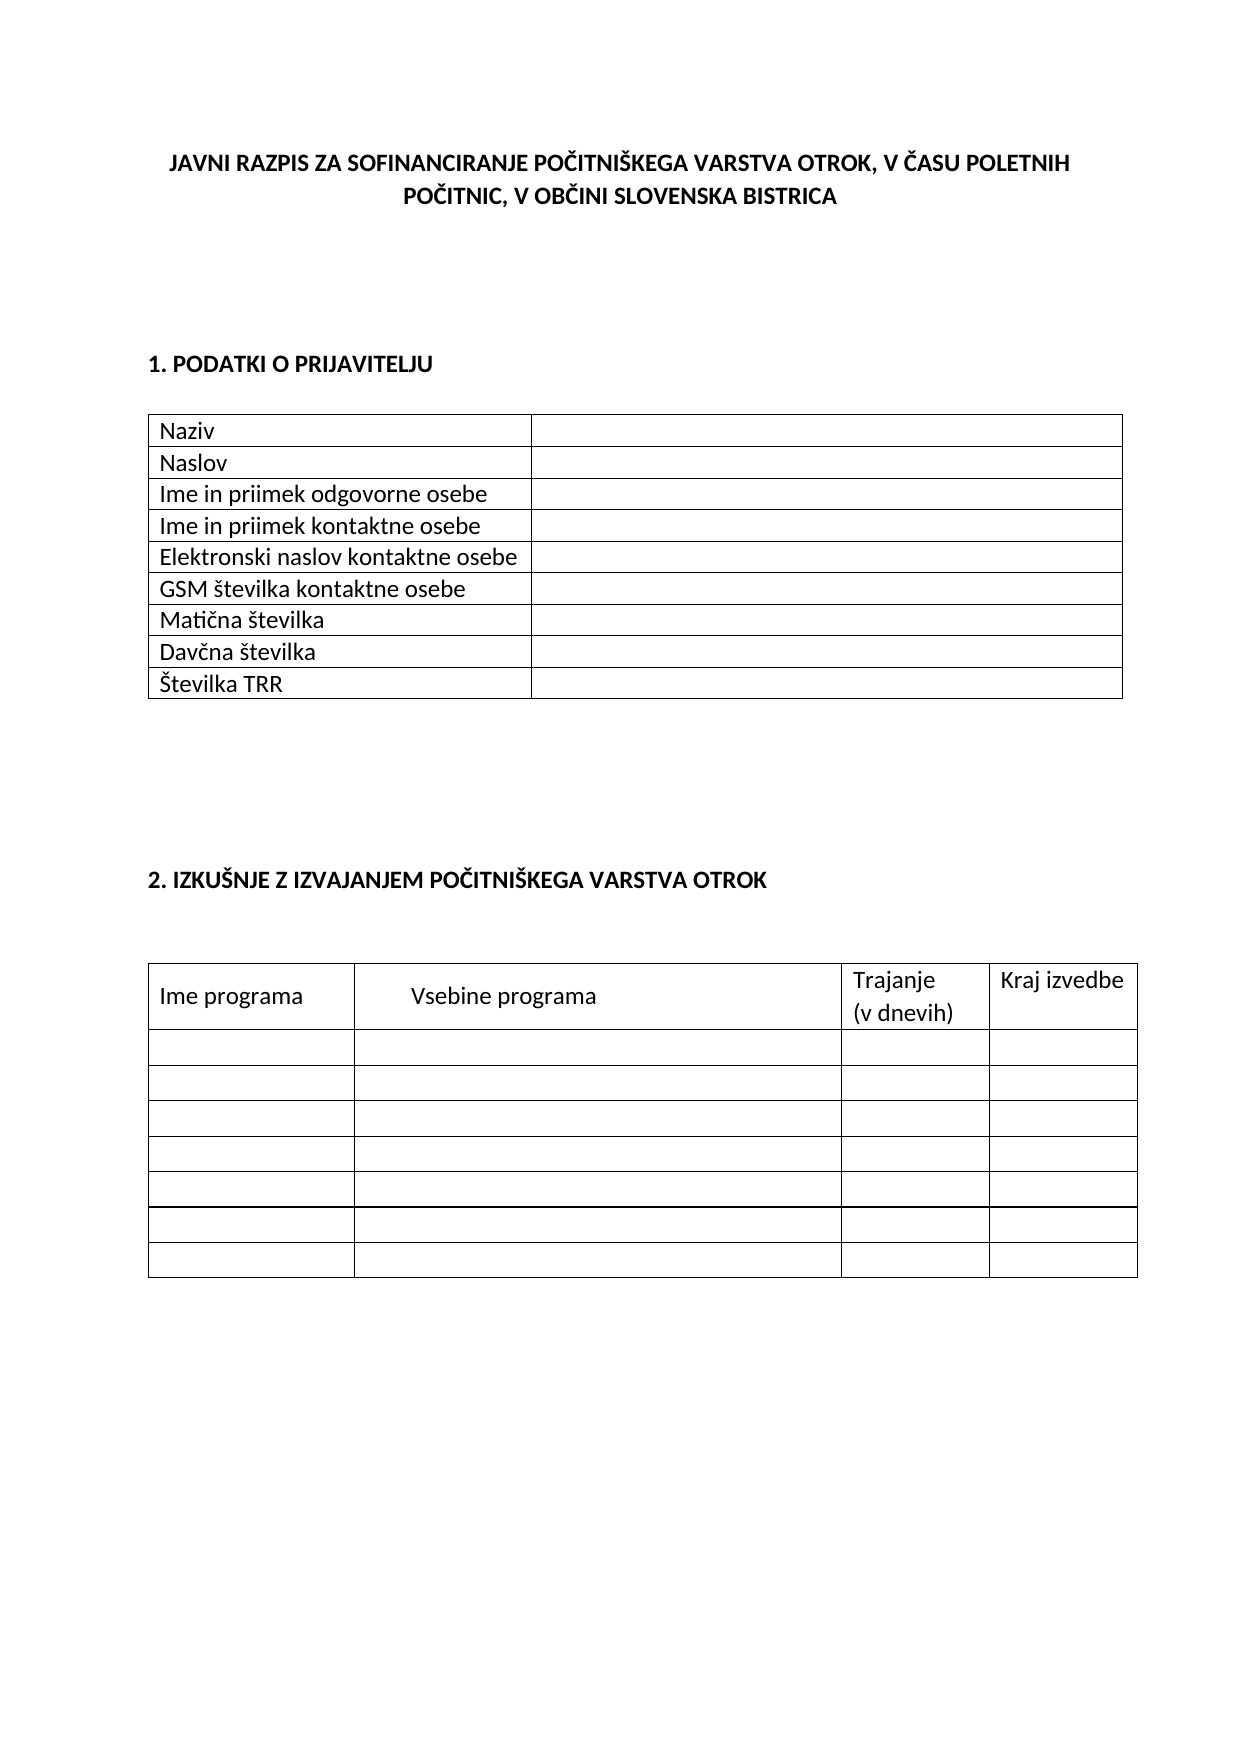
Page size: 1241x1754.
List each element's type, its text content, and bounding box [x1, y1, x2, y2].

table_header [532, 415, 1122, 446]
table_cell Ime in priimek odgovorne osebe [149, 479, 531, 509]
table_cell [149, 1101, 354, 1136]
table_cell [842, 1172, 989, 1206]
table_cell [149, 1137, 354, 1171]
table_cell [990, 1101, 1137, 1136]
table_cell [842, 1101, 989, 1136]
table_cell [532, 542, 1122, 572]
table_cell [532, 510, 1122, 541]
table_cell [990, 1137, 1137, 1171]
table_cell [149, 1066, 354, 1100]
table_cell [842, 1137, 989, 1171]
table_header Trajanje (v dnevih) [842, 964, 989, 1029]
table_cell Številka TRR [149, 668, 531, 698]
table_cell [842, 1243, 989, 1277]
table_cell [355, 1066, 841, 1100]
table_cell GSM številka kontaktne osebe [149, 573, 531, 604]
table_cell [842, 1208, 989, 1242]
table_header Ime programa [149, 964, 354, 1029]
table_cell [149, 1030, 354, 1065]
table_header Vsebine programa [355, 964, 841, 1029]
table_cell [532, 479, 1122, 509]
table_cell [990, 1066, 1137, 1100]
table_cell [149, 1208, 354, 1242]
table_cell [842, 1066, 989, 1100]
table_cell [990, 1030, 1137, 1065]
table_cell [532, 668, 1122, 698]
table_cell [532, 605, 1122, 635]
table_cell Ime in priimek kontaktne osebe [149, 510, 531, 541]
table_cell [532, 447, 1122, 477]
table_cell [149, 1243, 354, 1277]
table_cell Naslov [149, 447, 531, 477]
table_cell Elektronski naslov kontaktne osebe [149, 542, 531, 572]
table_cell [149, 1172, 354, 1206]
table_cell [990, 1243, 1137, 1277]
table_cell [990, 1208, 1137, 1242]
table_cell [842, 1030, 989, 1065]
table_header Naziv [149, 415, 531, 446]
table_header Kraj izvedbe [990, 964, 1137, 1029]
table_cell Matična številka [149, 605, 531, 635]
table_cell [355, 1137, 841, 1171]
table_cell [532, 636, 1122, 667]
table_cell [355, 1030, 841, 1065]
text JAVNI RAZPIS ZA SOFINANCIRANJE POČITNIŠKEGA VARSTVA OTROK, V ČASU POLETNIH POČITNIC, V OBČINI SLOVENSKA BISTRICA [148, 148, 1093, 211]
table_cell [532, 573, 1122, 604]
table_cell [355, 1101, 841, 1136]
table_cell [990, 1172, 1137, 1206]
table_cell [355, 1243, 841, 1277]
table_cell [355, 1208, 841, 1242]
text 2. IZKUŠNJE Z IZVAJANJEM POČITNIŠKEGA VARSTVA OTROK [148, 864, 1093, 894]
table_cell Davčna številka [149, 636, 531, 667]
text 1. PODATKI O PRIJAVITELJU [148, 348, 1093, 379]
table_cell [355, 1172, 841, 1206]
